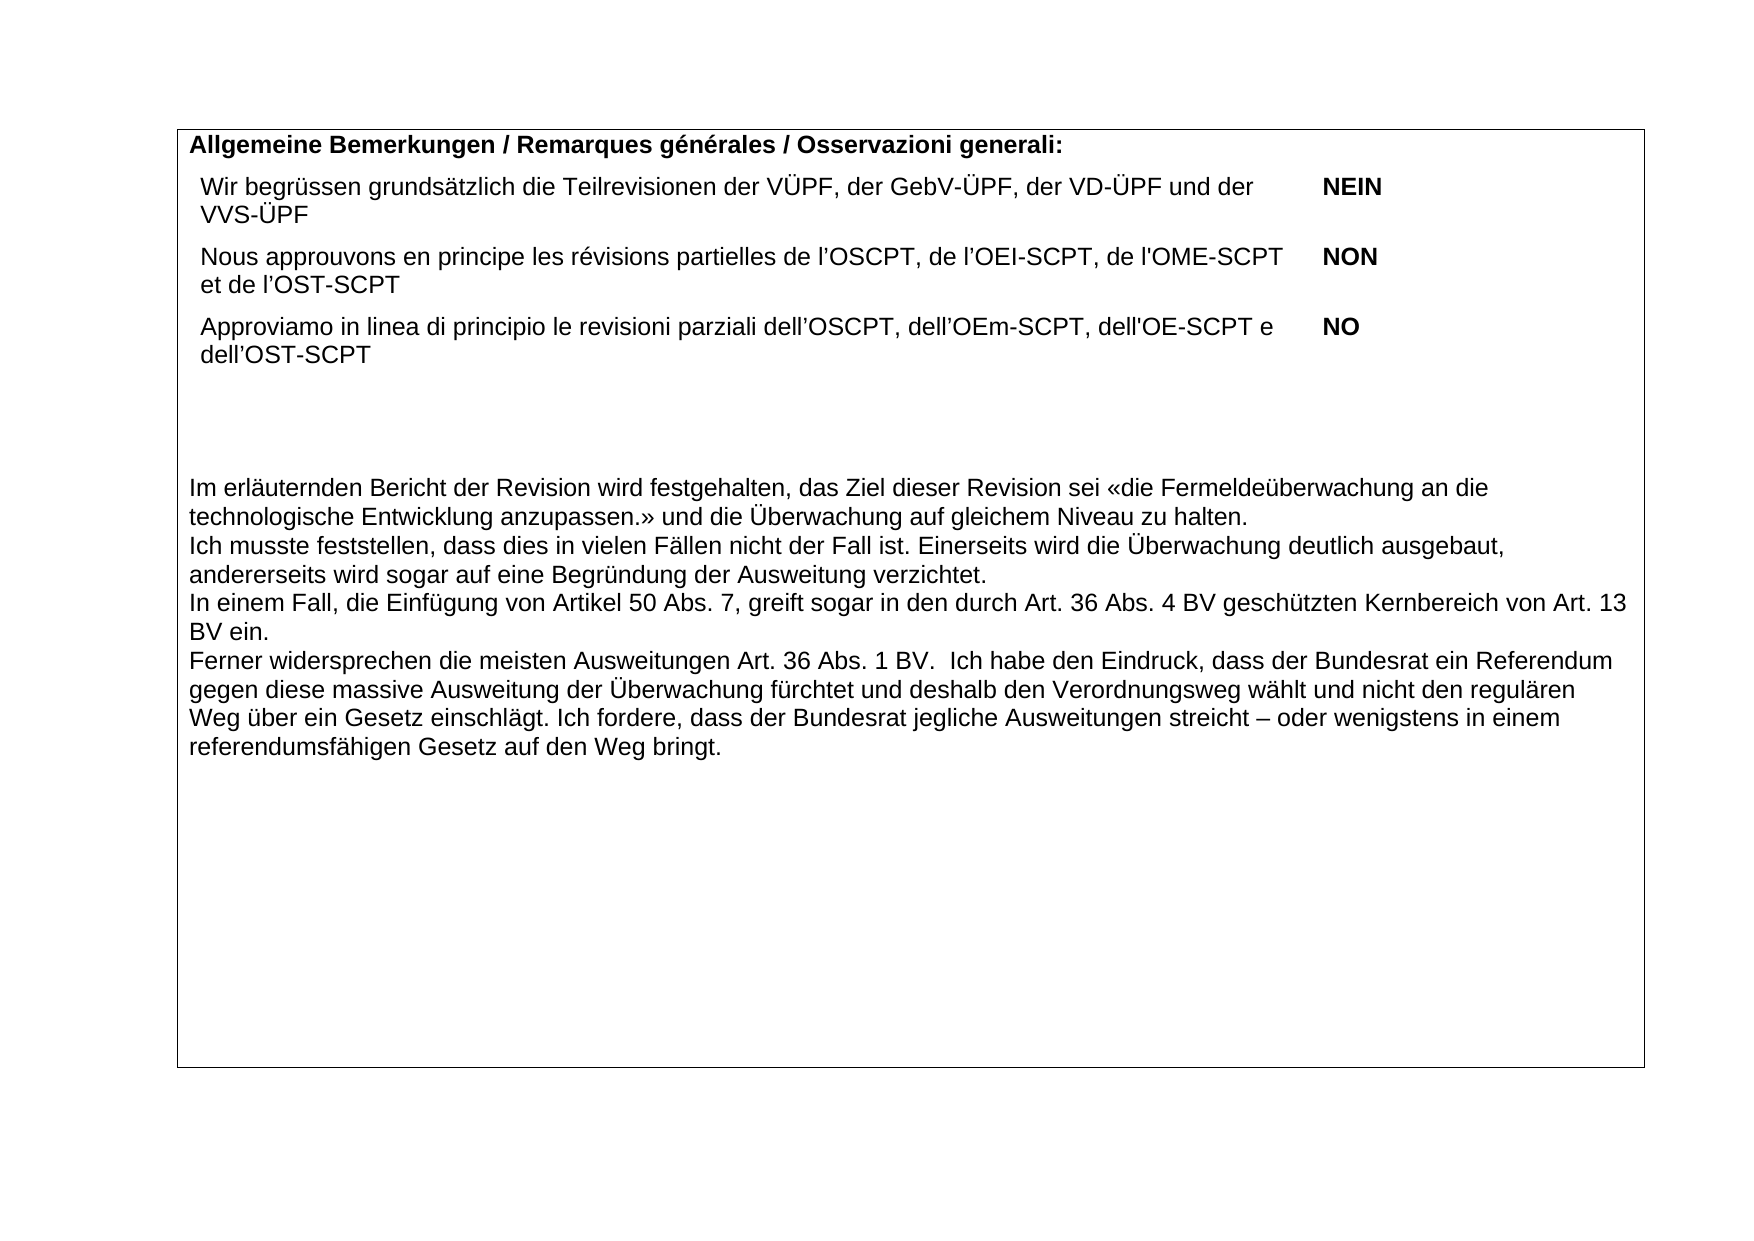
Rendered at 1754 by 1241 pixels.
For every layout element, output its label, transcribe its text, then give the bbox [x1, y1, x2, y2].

table_header Allgemeine Bemerkungen / Remarques générales / Osservazioni generali: Im erläuternden Bericht der Revision wird festgehalten, das Ziel dieser Revision sei «die Fermeldeüberwachung an die technologische Entwicklung anzupassen.» und die Überwachung auf gleichem Niveau zu halten. Ich musste feststellen, dass dies in vielen Fällen nicht der Fall ist. Einerseits wird die Überwachung deutlich ausgebaut, andererseits wird sogar auf eine Begründung der Ausweitung verzichtet. In einem Fall, die Einfügung von Artikel 50 Abs. 7, greift sogar in den durch Art. 36 Abs. 4 BV geschützten Kernbereich von Art. 13 BV ein. Ferner widersprechen die meisten Ausweitungen Art. 36 Abs. 1 BV. Ich habe den Eindruck, dass der Bundesrat ein Referendum gegen diese massive Ausweitung der Überwachung fürchtet und deshalb den Verordnungsweg wählt und nicht den regulären Weg über ein Gesetz einschlägt. Ich fordere, dass der Bundesrat jegliche Ausweitungen streicht – oder wenigstens in einem referendumsfähigen Gesetz auf den Weg bringt. [178, 130, 1644, 1067]
